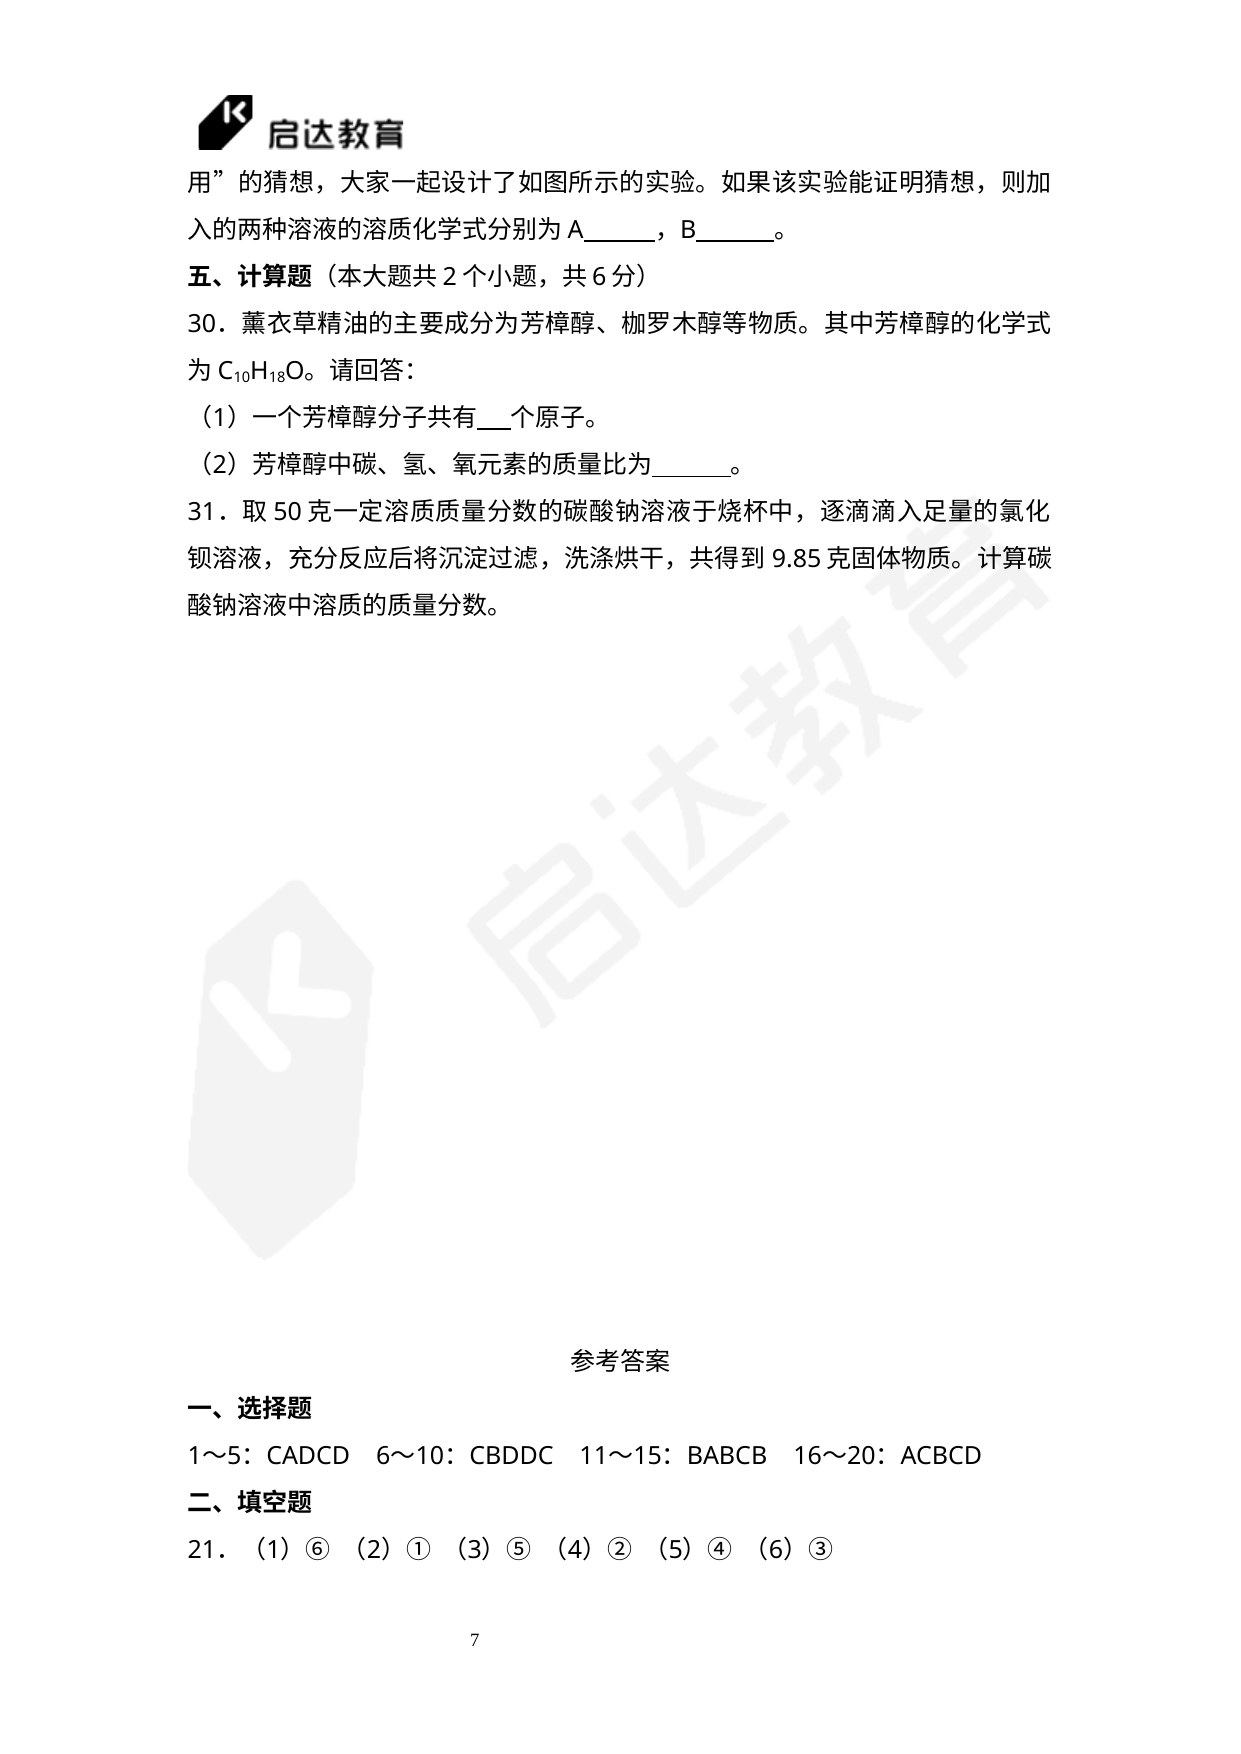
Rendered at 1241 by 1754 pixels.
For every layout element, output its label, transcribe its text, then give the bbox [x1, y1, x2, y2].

text 参考答案 [187, 1341, 1053, 1377]
text 二、填空题 [187, 1482, 1053, 1519]
picture [198, 95, 404, 150]
text （2）芳樟醇中碳、氢、氧元素的质量比为 。 [187, 444, 1053, 481]
text 31．取50克一定溶质质量分数的碳酸钠溶液于烧杯中，逐滴滴入足量的氯化钡溶液，充分反应后将沉淀过滤，洗涤烘干，共得到9.85克固体物质。计算碳酸钠溶液中溶质的质量分数。 [187, 492, 1053, 622]
text 1～5：CADCD 6～10：CBDDC 11～15：BABCB 16～20：ACBCD [187, 1435, 1053, 1472]
text 21．（1）⑥ （2）① （3）⑤ （4）② （5）④ （6）③ [187, 1529, 1053, 1566]
text 五、计算题（本大题共2个小题，共6分） [187, 256, 1053, 292]
text 一、选择题 [187, 1388, 1053, 1424]
text 30．薰衣草精油的主要成分为芳樟醇、枷罗木醇等物质。其中芳樟醇的化学式为C10H18O。请回答： [187, 303, 1053, 387]
text （1）一个芳樟醇分子共有 个原子。 [187, 397, 1053, 434]
text 【验证猜想】为了验证是“盐酸中的氯离子对反应产生促进作用”的猜想，大家一起设计了如图所示的实验。如果该实验能证明猜想，则加入的两种溶液的溶质化学式分别为A ，B 。 [187, 162, 1053, 245]
